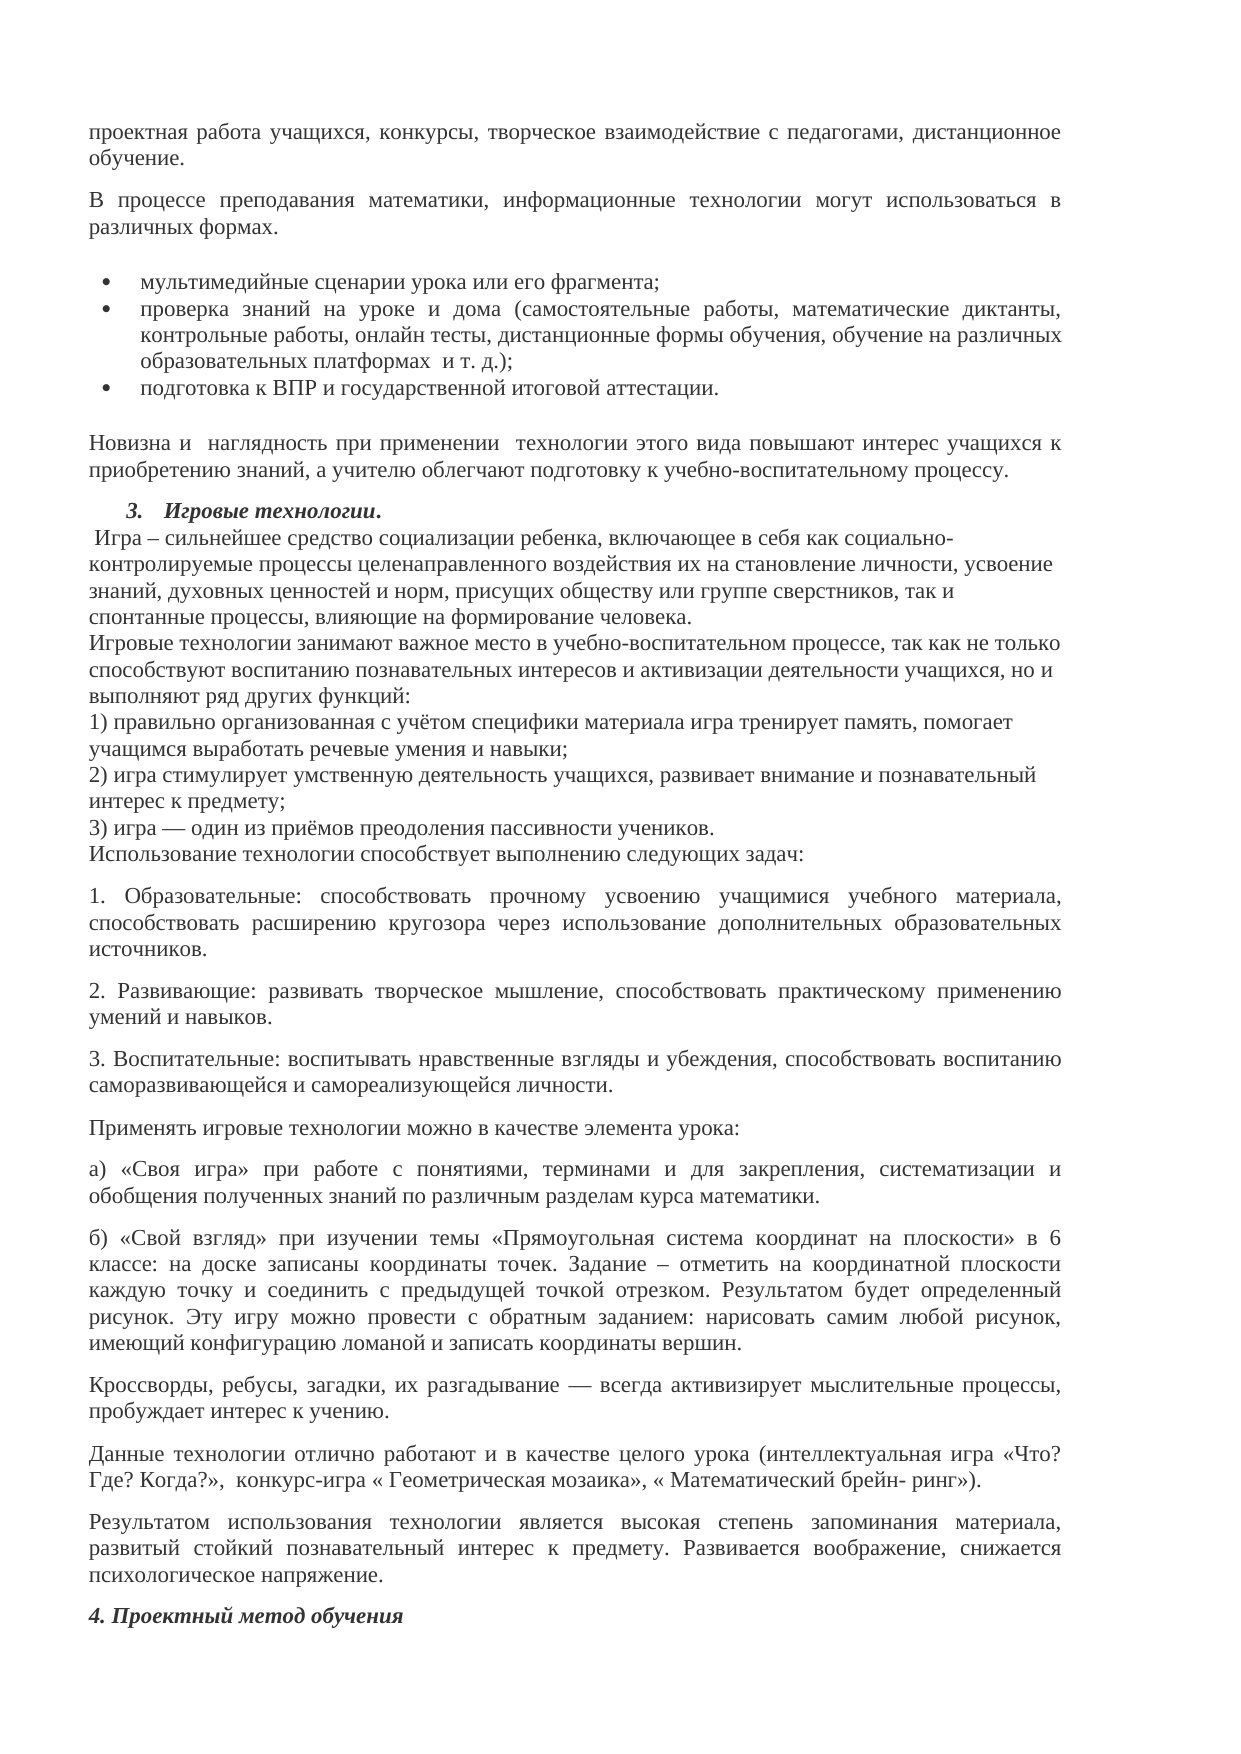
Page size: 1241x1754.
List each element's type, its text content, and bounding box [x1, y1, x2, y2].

text Игровые технологии занимают важное место в учебно-воспитательном процессе, так как не только способствуют воспитанию познавательных интересов и активизации деятельности учащихся, но и выполняют ряд других функций: [88, 629, 1063, 708]
text 1) правильно организованная с учётом специфики материала игра тренирует память, помогает учащимся выработать речевые умения и навыки; [88, 708, 1063, 761]
text Результатом использования технологии является высокая степень запоминания материала, развитый стойкий познавательный интерес к предмету. Развивается воображение, снижается психологическое напряжение. [88, 1508, 1063, 1587]
text Новизна и наглядность при применении технологии этого вида повышают интерес учащихся к приобретению знаний, а учителю облегчают подготовку к учебно-воспитательному процессу. [88, 429, 1063, 482]
text 2. Развивающие: развивать творческое мышление, способствовать практическому применению умений и навыков. [88, 977, 1063, 1029]
text Использование технологии способствует выполнению следующих задач: [88, 840, 1063, 867]
text Применять игровые технологии можно в качестве элемента урока: [88, 1113, 1063, 1140]
text 2) игра стимулирует умственную деятельность учащихся, развивает внимание и познавательный интерес к предмету; [88, 761, 1063, 814]
text Данные технологии отлично работают и в качестве целого урока (интеллектуальная игра «Что? Где? Когда?», конкурс-игра « Геометрическая мозаика», « Математический брейн- ринг»). [88, 1439, 1063, 1492]
list проверка знаний на уроке и дома (самостоятельные работы, математические диктанты, контрольные работы, онлайн тесты, дистанционные формы обучения, обучение на различных образовательных платформах и т. д.); [103, 295, 1063, 374]
text 3) игра — один из приёмов преодоления пассивности учеников. [88, 814, 1063, 840]
list мультимедийные сценарии урока или его фрагмента; [103, 268, 1063, 295]
list подготовка к ВПР и государственной итоговой аттестации. [103, 374, 1063, 400]
text 4. Проектный метод обучения [88, 1603, 1063, 1629]
text Игра – сильнейшее средство социализации ребенка, включающее в себя как социально-контролируемые процессы целенаправленного воздействия их на становление личности, усвоение знаний, духовных ценностей и норм, присущих обществу или группе сверстников, так и спонтанные процессы, влияющие на формирование человека. [88, 524, 1063, 629]
text б) «Свой взгляд» при изучении темы «Прямоугольная система координат на плоскости» в 6 классе: на доске записаны координаты точек. Задание – отметить на координатной плоскости каждую точку и соединить с предыдущей точкой отрезком. Результатом будет определенный рисунок. Эту игру можно провести с обратным заданием: нарисовать самим любой рисунок, имеющий конфигурацию ломаной и записать координаты вершин. [88, 1224, 1063, 1356]
text Кроссворды, ребусы, загадки, их разгадывание — всегда активизирует мыслительные процессы, пробуждает интерес к учению. [88, 1371, 1063, 1424]
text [88, 118, 1063, 171]
text В процессе преподавания математики, информационные технологии могут использоваться в различных формах. [88, 186, 1063, 239]
list Игровые технологии. [126, 498, 1063, 524]
text 3. Воспитательные: воспитывать нравственные взгляды и убеждения, способствовать воспитанию саморазвивающейся и самореализующейся личности. [88, 1045, 1063, 1098]
text а) «Своя игра» при работе с понятиями, терминами и для закрепления, систематизации и обобщения полученных знаний по различным разделам курса математики. [88, 1156, 1063, 1208]
text 1. Образовательные: способствовать прочному усвоению учащимися учебного материала, способствовать расширению кругозора через использование дополнительных образовательных источников. [88, 882, 1063, 961]
